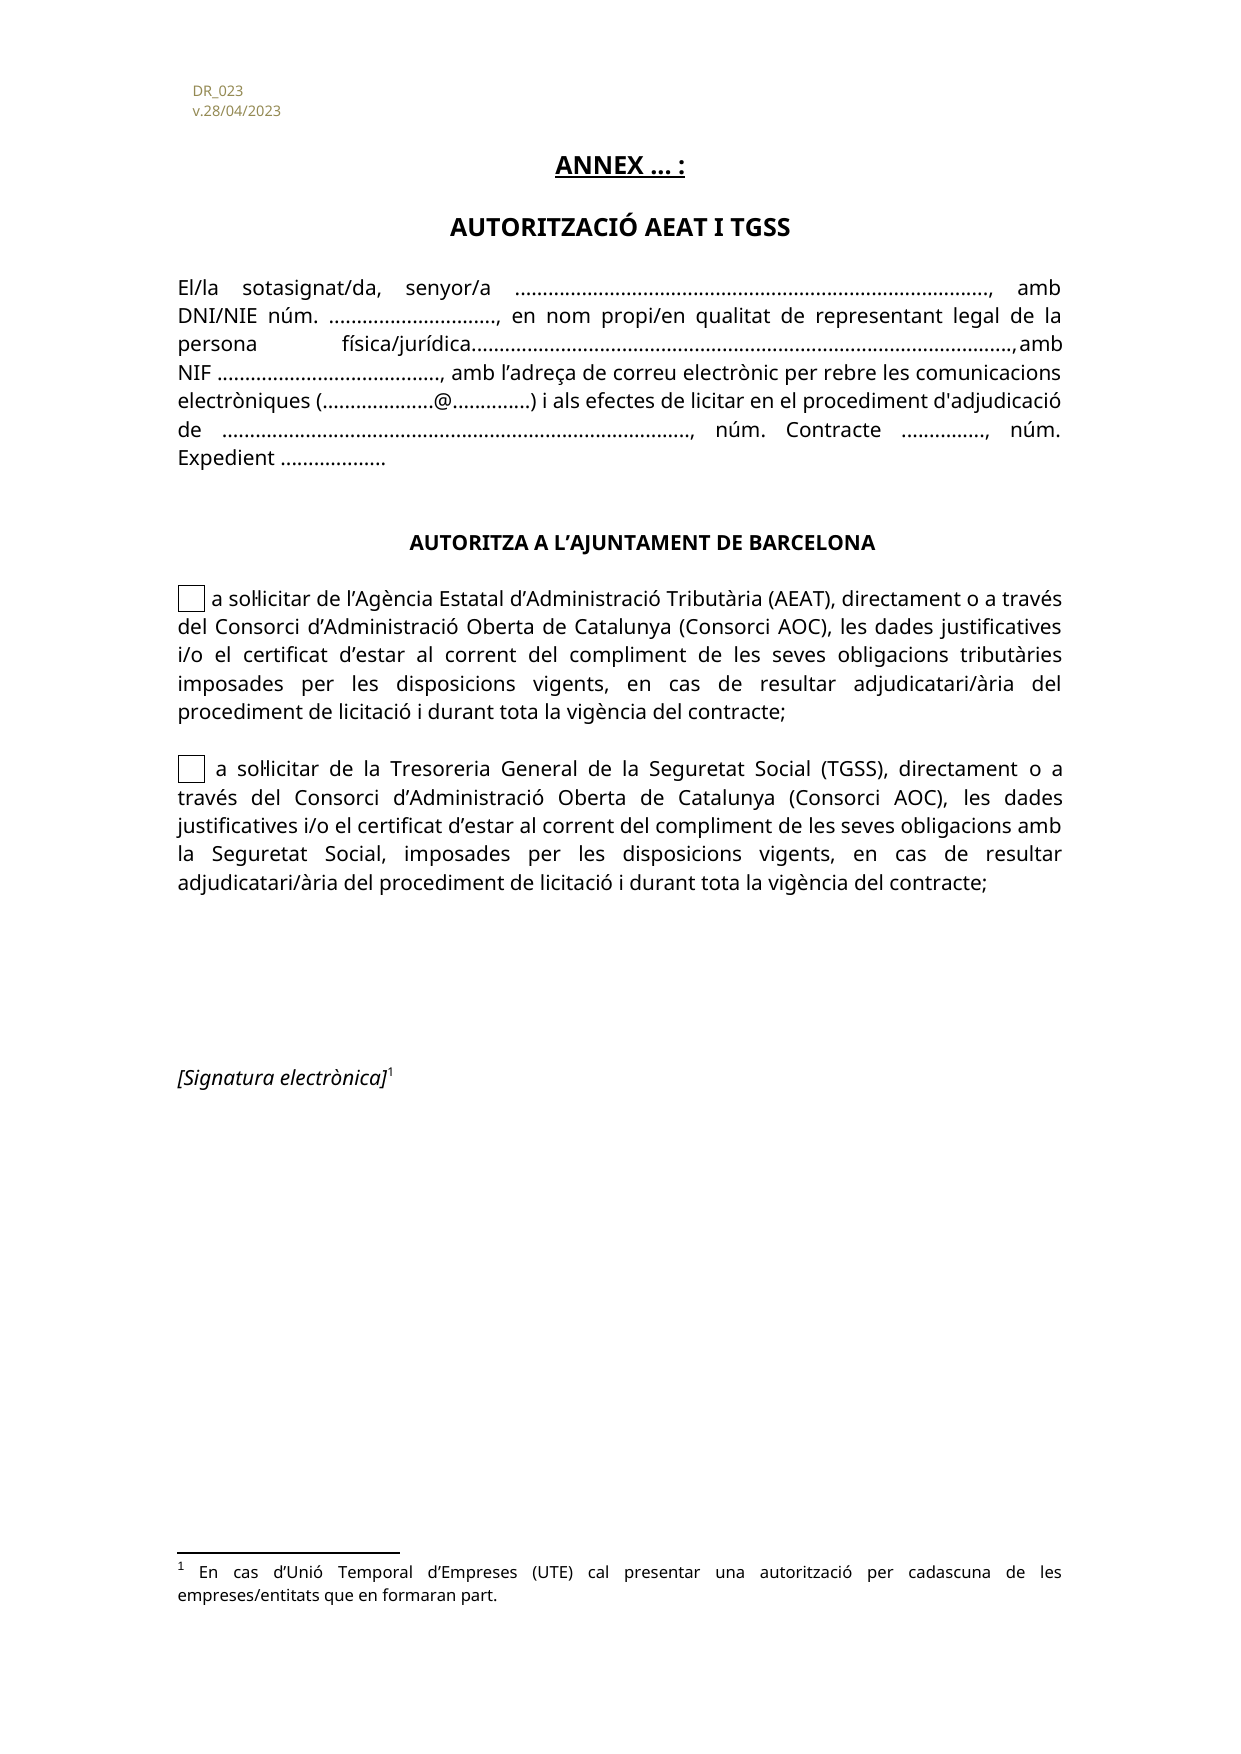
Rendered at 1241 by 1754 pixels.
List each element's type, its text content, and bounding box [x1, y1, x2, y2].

text a sol·licitar de la Tresoreria General de la Seguretat Social (TGSS), directament o a través del Consorci d’Administració Oberta de Catalunya (Consorci AOC), les dades justificatives i/o el certificat d’estar al corrent del compliment de les seves obligacions amb la Seguretat Social, imposades per les disposicions vigents, en cas de resultar adjudicatari/ària del procediment de licitació i durant tota la vigència del contracte; [177, 754, 1063, 896]
text AUTORITZA A L’AJUNTAMENT DE BARCELONA [177, 528, 1063, 557]
title ANNEX ... : [177, 148, 1063, 182]
text [Signatura electrònica] [177, 1063, 1063, 1092]
title AUTORITZACIÓ AEAT I TGSS [177, 210, 1063, 244]
text El/la sotasignat/da, senyor/a ....................................................................................., amb DNI/NIE núm. .............................., en nom propi/en qualitat de representant legal de la persona física/jurídica.................................................................................................,amb NIF ........................................, amb l’adreça de correu electrònic per rebre les comunicacions electròniques (....................@..............) i als efectes de licitar en el procediment d'adjudicació de ...................................................................................., núm. Contracte ..............., núm. Expedient ................... [177, 273, 1063, 472]
text a sol·licitar de l’Agència Estatal d’Administració Tributària (AEAT), directament o a través del Consorci d’Administració Oberta de Catalunya (Consorci AOC), les dades justificatives i/o el certificat d’estar al corrent del compliment de les seves obligacions tributàries imposades per les disposicions vigents, en cas de resultar adjudicatari/ària del procediment de licitació i durant tota la vigència del contracte; [177, 584, 1063, 726]
